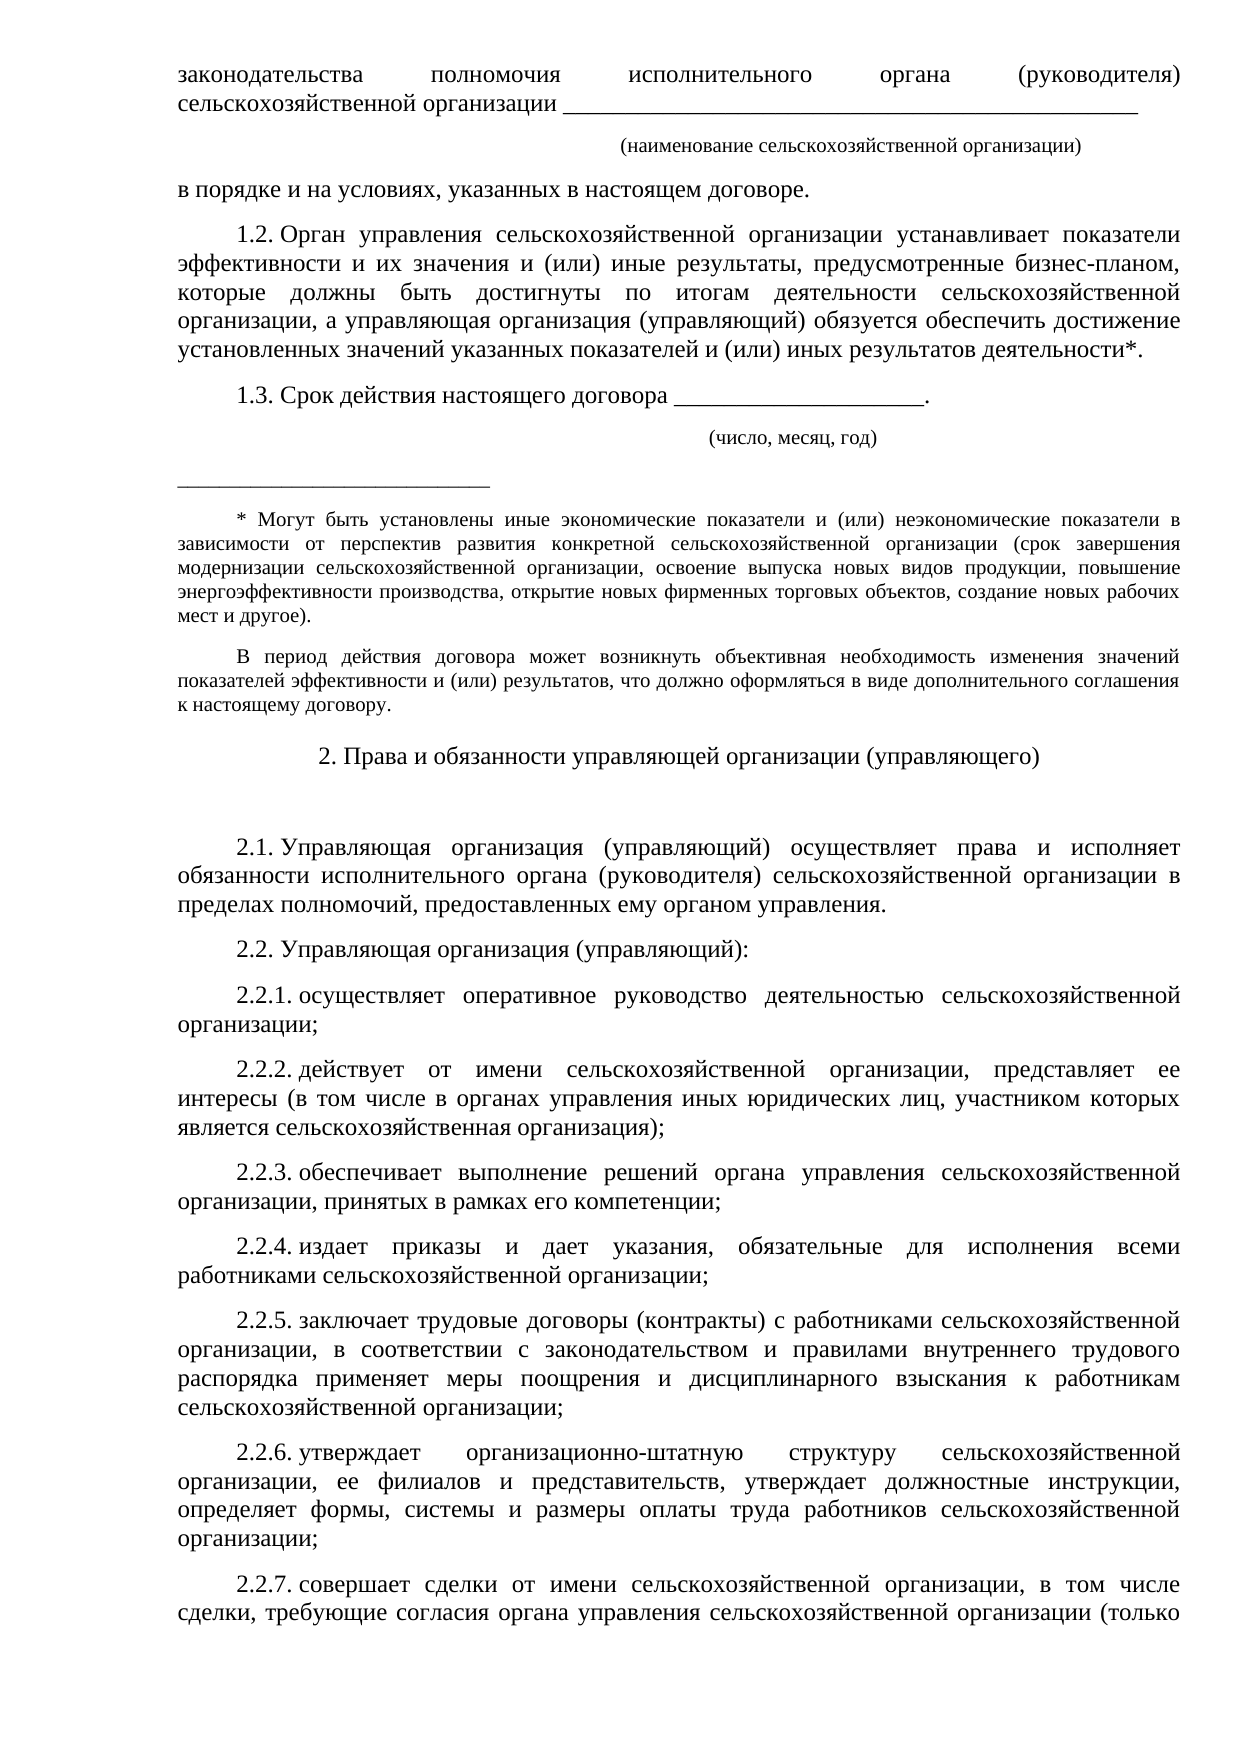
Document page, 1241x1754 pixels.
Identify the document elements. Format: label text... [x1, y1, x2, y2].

text 1.2. Орган управления сельскохозяйственной организации устанавливает показатели эффективности и их значения и (или) иные результаты, предусмотренные бизнес-планом, которые должны быть достигнуты по итогам деятельности сельскохозяйственной организации, а управляющая организация (управляющий) обязуется обеспечить достижение установленных значений указанных показателей и (или) иных результатов деятельности*. [177, 219, 1181, 363]
text (число, месяц, год) [709, 425, 1181, 449]
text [177, 1569, 1181, 1626]
text В период действия договора может возникнуть объективная необходимость изменения значений показателей эффективности и (или) результатов, что должно оформляться в виде дополнительного соглашения к настоящему договору. [177, 644, 1181, 716]
text 2.2.6. утверждает организационно-штатную структуру сельскохозяйственной организации, ее филиалов и представительств, утверждает должностные инструкции, определяет формы, системы и размеры оплаты труда работников сельскохозяйственной организации; [177, 1437, 1181, 1552]
text 2. Права и обязанности управляющей организации (управляющего) [177, 741, 1181, 769]
text 2.2.4. издает приказы и дает указания, обязательные для исполнения всеми работниками сельскохозяйственной организации; [177, 1231, 1181, 1289]
text (наименование сельскохозяйственной организации) [620, 133, 1181, 157]
text 2.1. Управляющая организация (управляющий) осуществляет права и исполняет обязанности исполнительного органа (руководителя) сельскохозяйственной организации в пределах полномочий, предоставленных ему органом управления. [177, 832, 1181, 918]
text 2.2.3. обеспечивает выполнение решений органа управления сельскохозяйственной организации, принятых в рамках его компетенции; [177, 1157, 1181, 1214]
text 2.2. Управляющая организация (управляющий): [177, 934, 1181, 963]
text 2.2.5. заключает трудовые договоры (контракты) с работниками сельскохозяйственной организации, в соответствии с законодательством и правилами внутреннего трудового распорядка применяет меры поощрения и дисциплинарного взыскания к работникам сельскохозяйственной организации; [177, 1305, 1181, 1420]
text 2.2.1. осуществляет оперативное руководство деятельностью сельскохозяйственной организации; [177, 980, 1181, 1037]
text ______________________________ [177, 466, 1181, 490]
text 1.3. Срок действия настоящего договора ____________________. [177, 380, 1181, 408]
text 2.2.2. действует от имени сельскохозяйственной организации, представляет ее интересы (в том числе в органах управления иных юридических лиц, участником которых является сельскохозяйственная организация); [177, 1054, 1181, 1140]
text в порядке и на условиях, указанных в настоящем договоре. [177, 174, 1181, 203]
text * Могут быть установлены иные экономические показатели и (или) неэкономические показатели в зависимости от перспектив развития конкретной сельскохозяйственной организации (срок завершения модернизации сельскохозяйственной организации, освоение выпуска новых видов продукции, повышение энергоэффективности производства, открытие новых фирменных торговых объектов, создание новых рабочих мест и другое). [177, 507, 1181, 627]
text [177, 59, 1181, 117]
